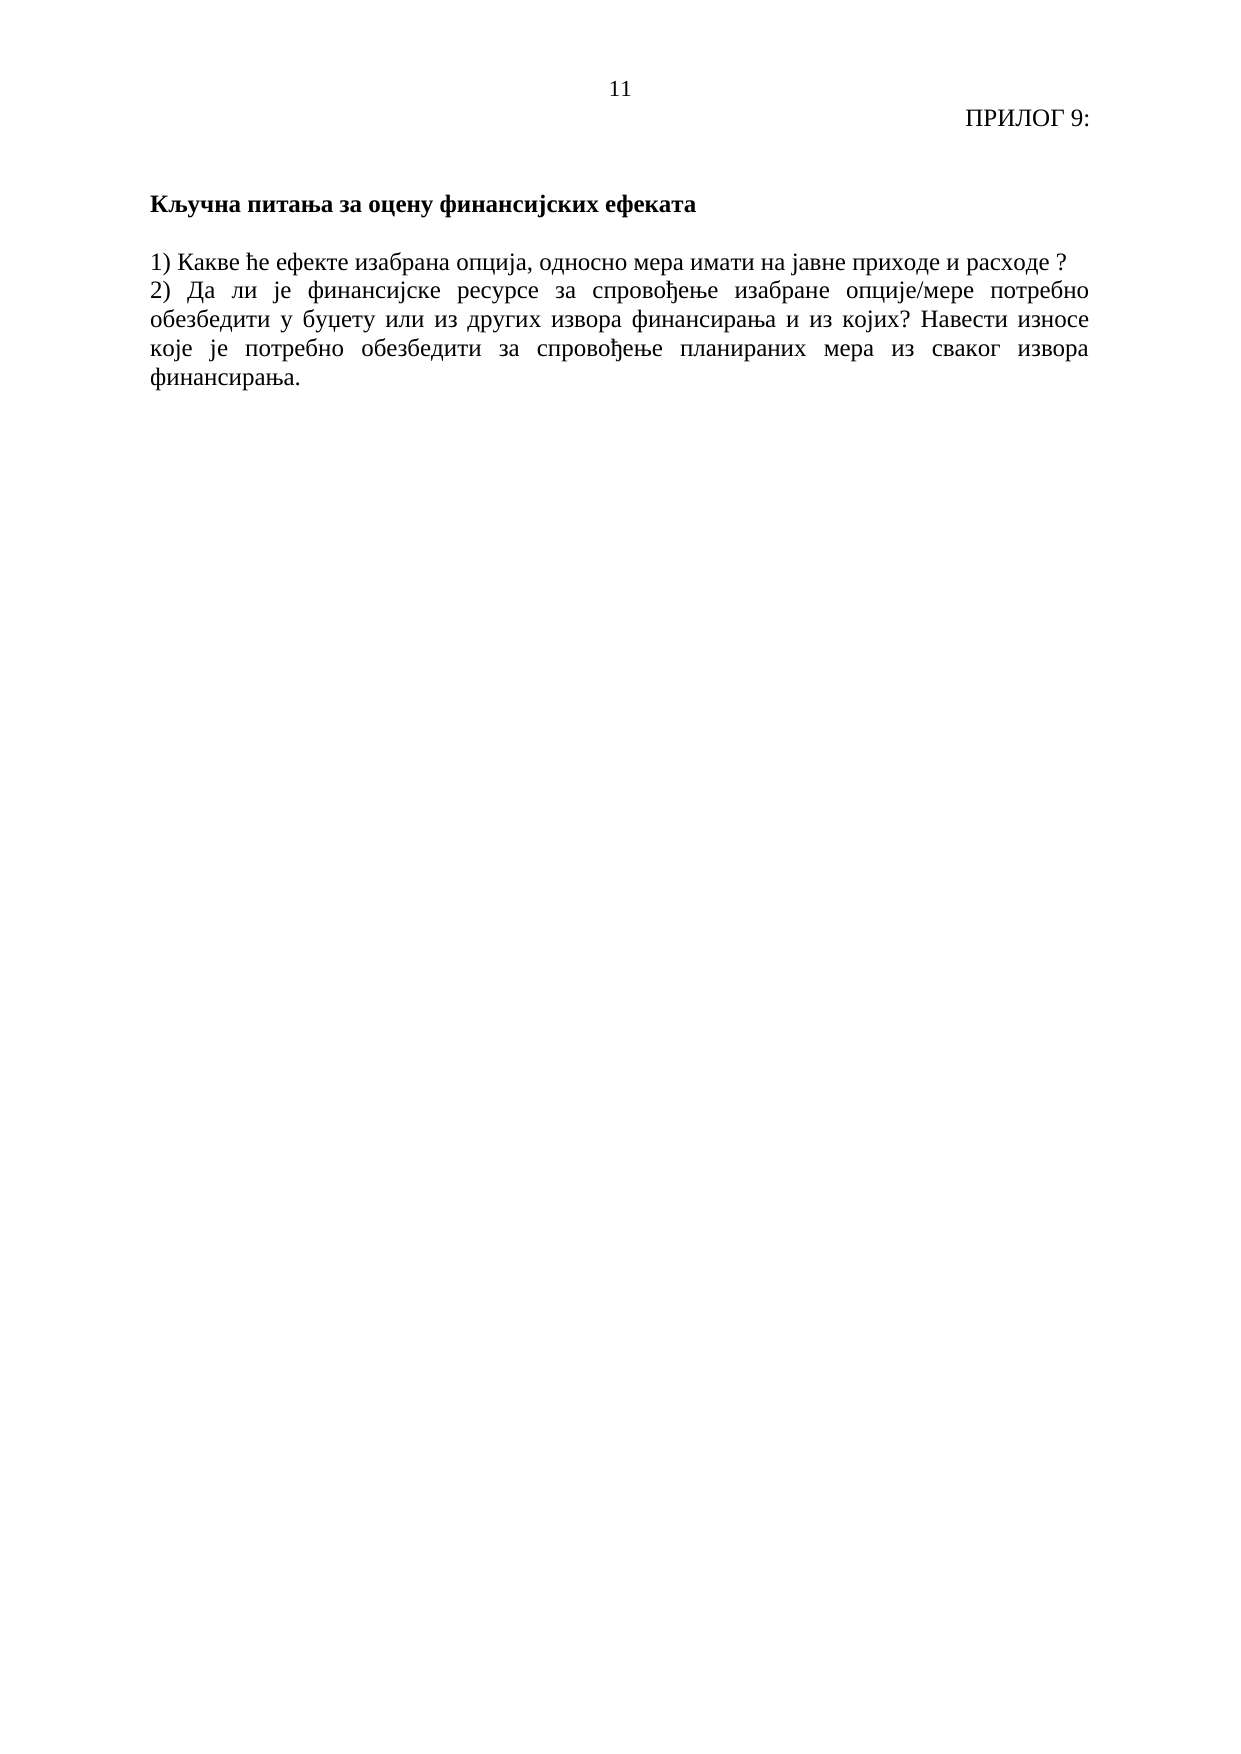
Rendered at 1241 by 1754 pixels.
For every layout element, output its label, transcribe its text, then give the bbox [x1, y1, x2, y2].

text 2) Да ли је финансијске ресурсе за спровођење изабране опције/мере потребно обезбедити у буџету или из других извора финансирања и из којих? Навести износе које је потребно обезбедити за спровођење планираних мера из сваког извора финансирања. [150, 276, 1090, 391]
text 1) Какве ће ефекте изабрана опција, односно мера имати на јавне приходе и расходе ? [150, 247, 1090, 276]
text ПРИЛОГ 9: [150, 103, 1090, 132]
text Кључна питања за оцену финансијских ефеката [150, 189, 1090, 218]
